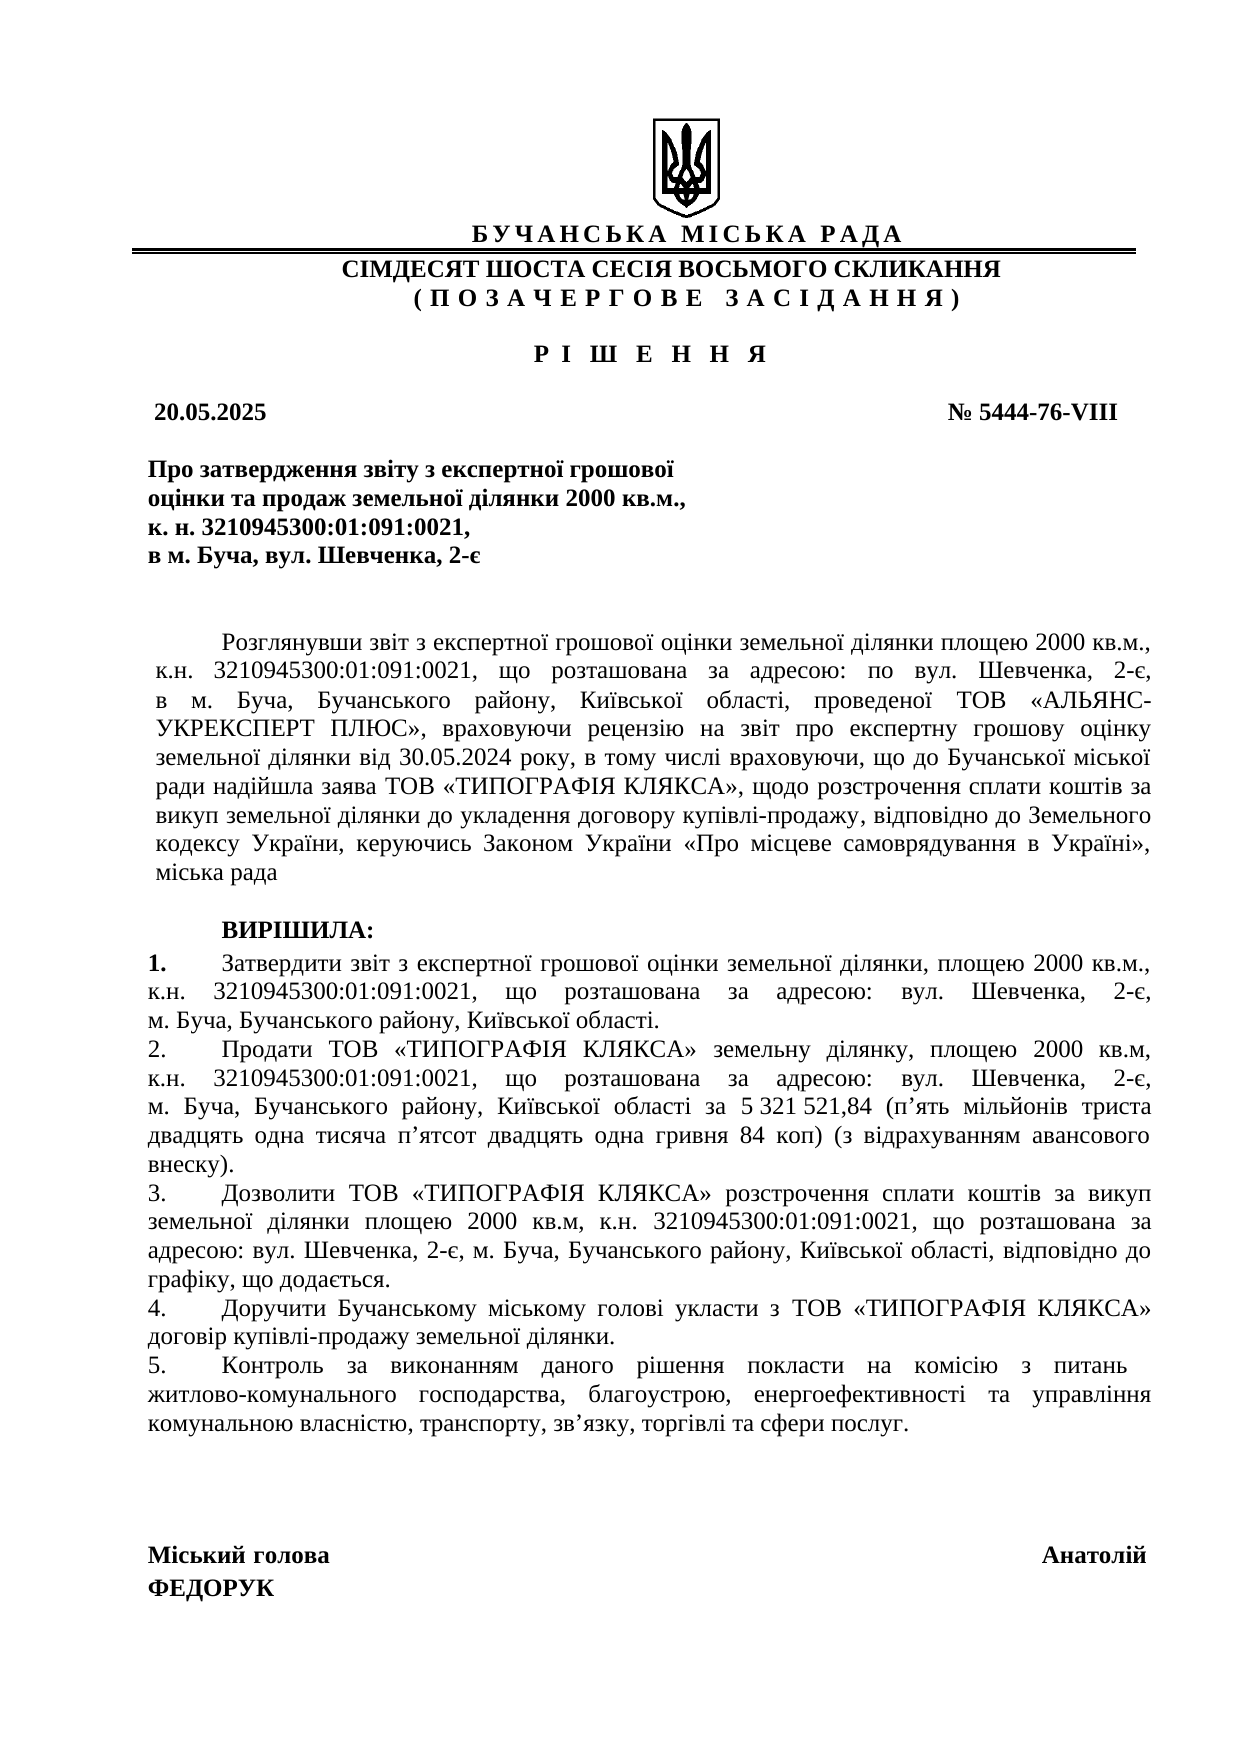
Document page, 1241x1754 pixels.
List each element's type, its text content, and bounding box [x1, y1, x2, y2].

text Про затвердження звіту з експертної грошової [148, 454, 1152, 483]
table_header СІМДЕСЯТ ШОСТА СЕСІЯ ВОСЬМОГО СКЛИКАННЯ [132, 254, 1136, 283]
text в м. Буча, вул. Шевченка, 2-є [148, 541, 1152, 569]
text оцінки та продаж земельної ділянки 2000 кв.м., [148, 483, 1152, 512]
text Міський голова Анатолій ФЕДОРУК [148, 1540, 1152, 1602]
text Р І Ш Е Н Н Я [148, 339, 1152, 368]
list Контроль за виконанням даного рішення покласти на комісію з питань житлово-комунального господарства, благоустрою, енергоефективності та управління комунальною власністю, транспорту, зв’язку, торгівлі та сфери послуг. [148, 1350, 1152, 1436]
text ВИРІШИЛА: [148, 915, 1152, 943]
list Продати ТОВ «ТИПОГРАФІЯ КЛЯКСА» земельну ділянку, площею 2000 кв.м, к.н. 3210945300:01:091:0021, що розташована за адресою: вул. Шевченка, 2-є, м. Буча, Бучанського району, Київської області за 5 321 521,84 (п’ять мільйонів триста двадцять одна тисяча п’ятсот двадцять одна гривня 84 коп) (з відрахуванням авансового внеску). [148, 1034, 1152, 1178]
picture [651, 117, 722, 219]
list Доручити Бучанському міському голові укласти з ТОВ «ТИПОГРАФІЯ КЛЯКСА» договір купівлі-продажу земельної ділянки. [148, 1293, 1152, 1350]
text (ПОЗАЧЕРГОВЕ ЗАСІДАННЯ) [148, 283, 1152, 311]
list Дозволити ТОВ «ТИПОГРАФІЯ КЛЯКСА» розстрочення сплати коштів за викуп земельної ділянки площею 2000 кв.м, к.н. 3210945300:01:091:0021, що розташована за адресою: вул. Шевченка, 2-є, м. Буча, Бучанського району, Київської області, відповідно до графіку, що додається. [148, 1178, 1152, 1293]
text Розглянувши звіт з експертної грошової оцінки земельної ділянки площею 2000 кв.м., к.н. 3210945300:01:091:0021, що розташована за адресою: по вул. Шевченка, 2-є, в м. Буча, Бучанського району, Київської області, проведеної ТОВ «АЛЬЯНС-УКРЕКСПЕРТ ПЛЮС», враховуючи рецензію на звіт про експертну грошову оцінку земельної ділянки від 30.05.2024 року, в тому числі враховуючи, що до Бучанської міської ради надійшла заява ТОВ «ТИПОГРАФІЯ КЛЯКСА», щодо розстрочення сплати коштів за викуп земельної ділянки до укладення договору купівлі-продажу, відповідно до Земельного кодексу України, керуючись Законом України «Про місцеве самоврядування в Україні», міська рада [155, 627, 1152, 886]
text БУЧАНСЬКА МІСЬКА РАДА [148, 219, 1152, 248]
text 20.05.2025 № 5444-76-VIII [148, 397, 1152, 426]
text к. н. 3210945300:01:091:0021, [148, 512, 1152, 541]
list Затвердити звіт з експертної грошової оцінки земельної ділянки, площею 2000 кв.м., к.н. 3210945300:01:091:0021, що розташована за адресою: вул. Шевченка, 2-є, м. Буча, Бучанського району, Київської області. [148, 948, 1152, 1034]
